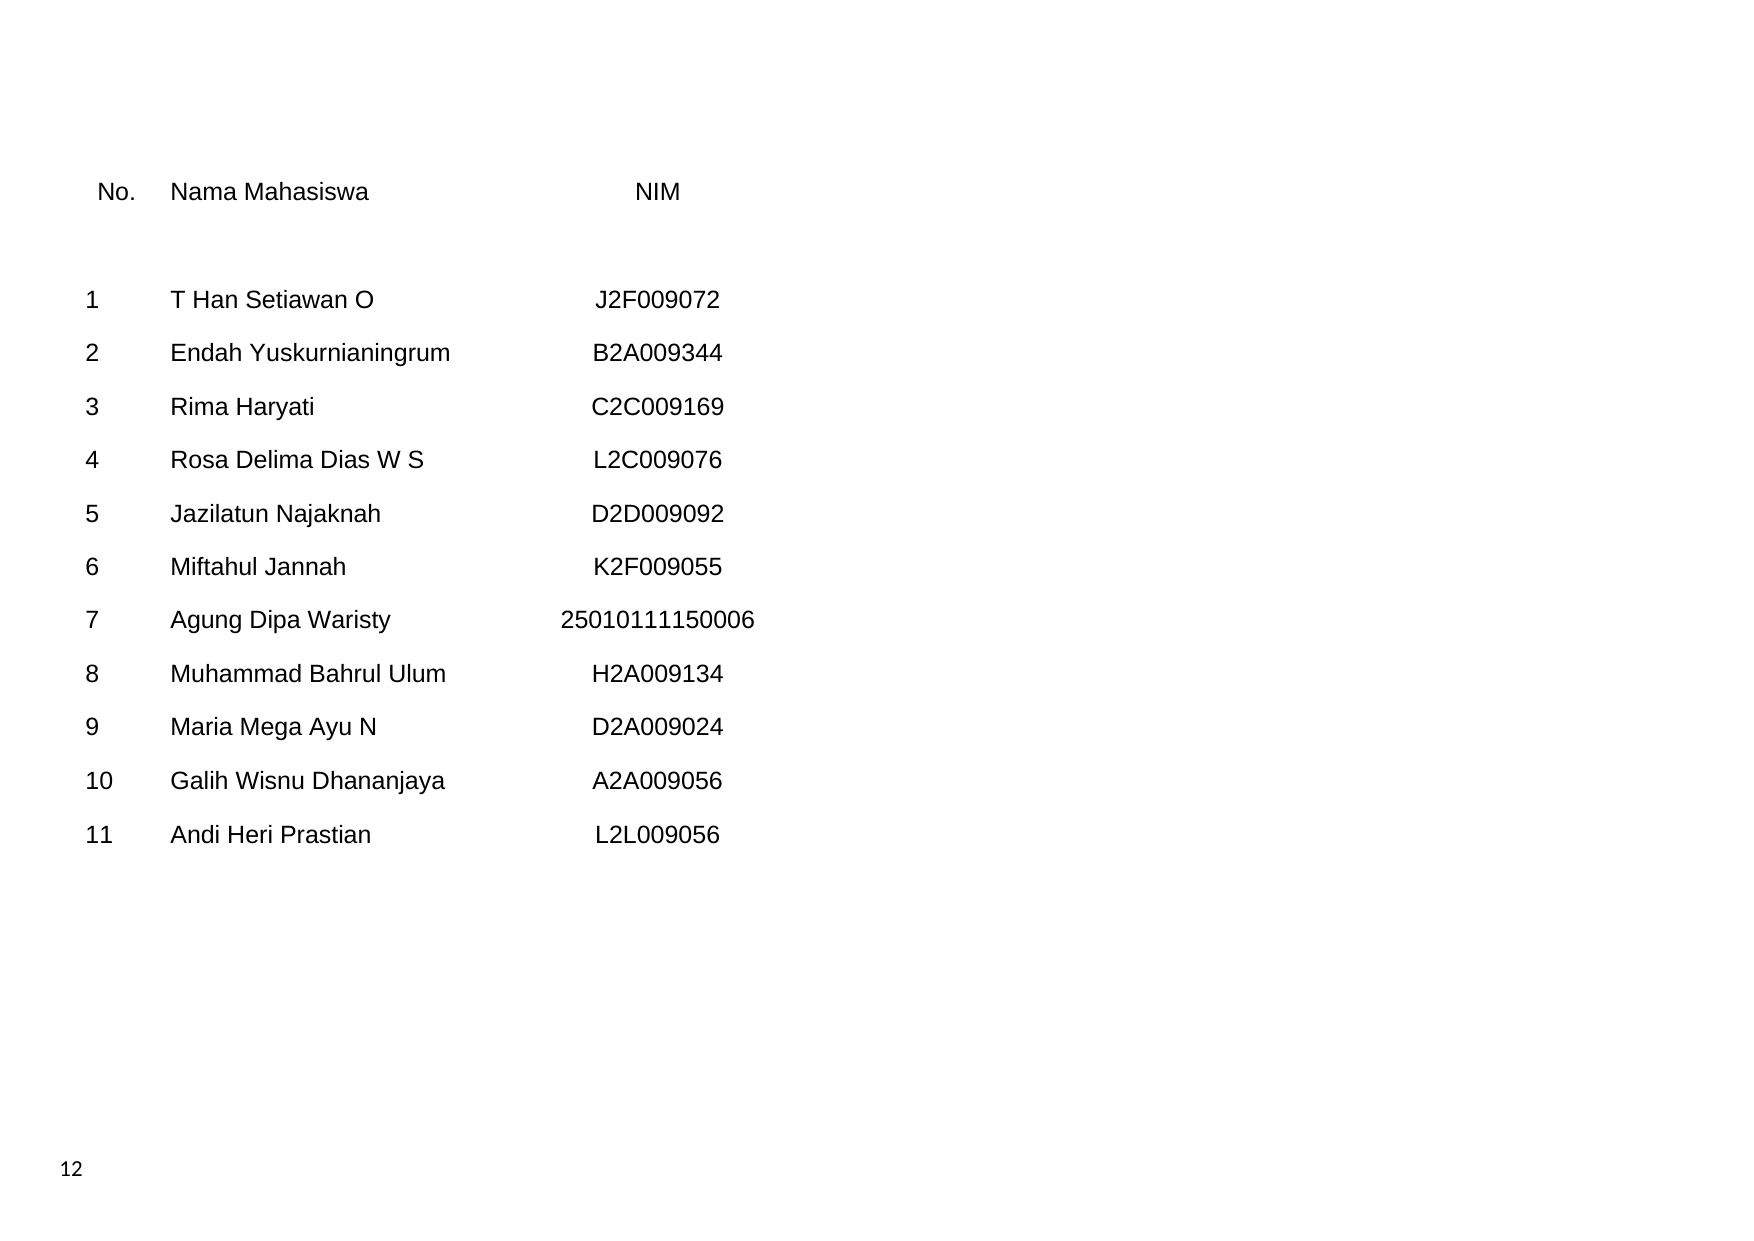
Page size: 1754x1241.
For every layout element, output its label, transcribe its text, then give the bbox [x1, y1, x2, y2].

table_cell Maria Mega Ayu N [159, 713, 491, 766]
table_cell J2F009072 [491, 285, 824, 338]
table_cell B2A009344 [491, 338, 824, 392]
table_cell D2A009024 [491, 713, 824, 766]
table_cell L2C009076 [491, 445, 824, 499]
table_cell D2D009092 [491, 499, 824, 552]
table_cell H2A009134 [491, 659, 824, 712]
table_cell 25010111150006 [491, 606, 824, 659]
table_cell 10 11 [74, 766, 159, 927]
table_cell Muhammad Bahrul Ulum [159, 659, 491, 712]
table_header Nama Mahasiswa [159, 177, 491, 285]
table_cell 1 [74, 285, 159, 338]
table_cell Agung Dipa Waristy [159, 606, 491, 659]
table_cell Rima Haryati [159, 392, 491, 445]
table_header NIM [491, 177, 824, 285]
table_cell 3 [74, 392, 159, 445]
table_cell 4 [74, 445, 159, 499]
table_cell K2F009055 [491, 552, 824, 606]
table_cell 8 [74, 659, 159, 712]
table_cell Endah Yuskurnianingrum [159, 338, 491, 392]
table_cell C2C009169 [491, 392, 824, 445]
table_cell A2A009056 L2L009056 [491, 766, 824, 927]
table_cell 5 [74, 499, 159, 552]
table_cell 7 [74, 606, 159, 659]
table_cell T Han Setiawan O [159, 285, 491, 338]
table_cell Rosa Delima Dias W S [159, 445, 491, 499]
table_header No. [74, 177, 159, 285]
table_cell Jazilatun Najaknah [159, 499, 491, 552]
table_cell Galih Wisnu Dhananjaya Andi Heri Prastian [159, 766, 491, 927]
table_cell 2 [74, 338, 159, 392]
table_cell 9 [74, 713, 159, 766]
table_cell 6 [74, 552, 159, 606]
table_cell Miftahul Jannah [159, 552, 491, 606]
